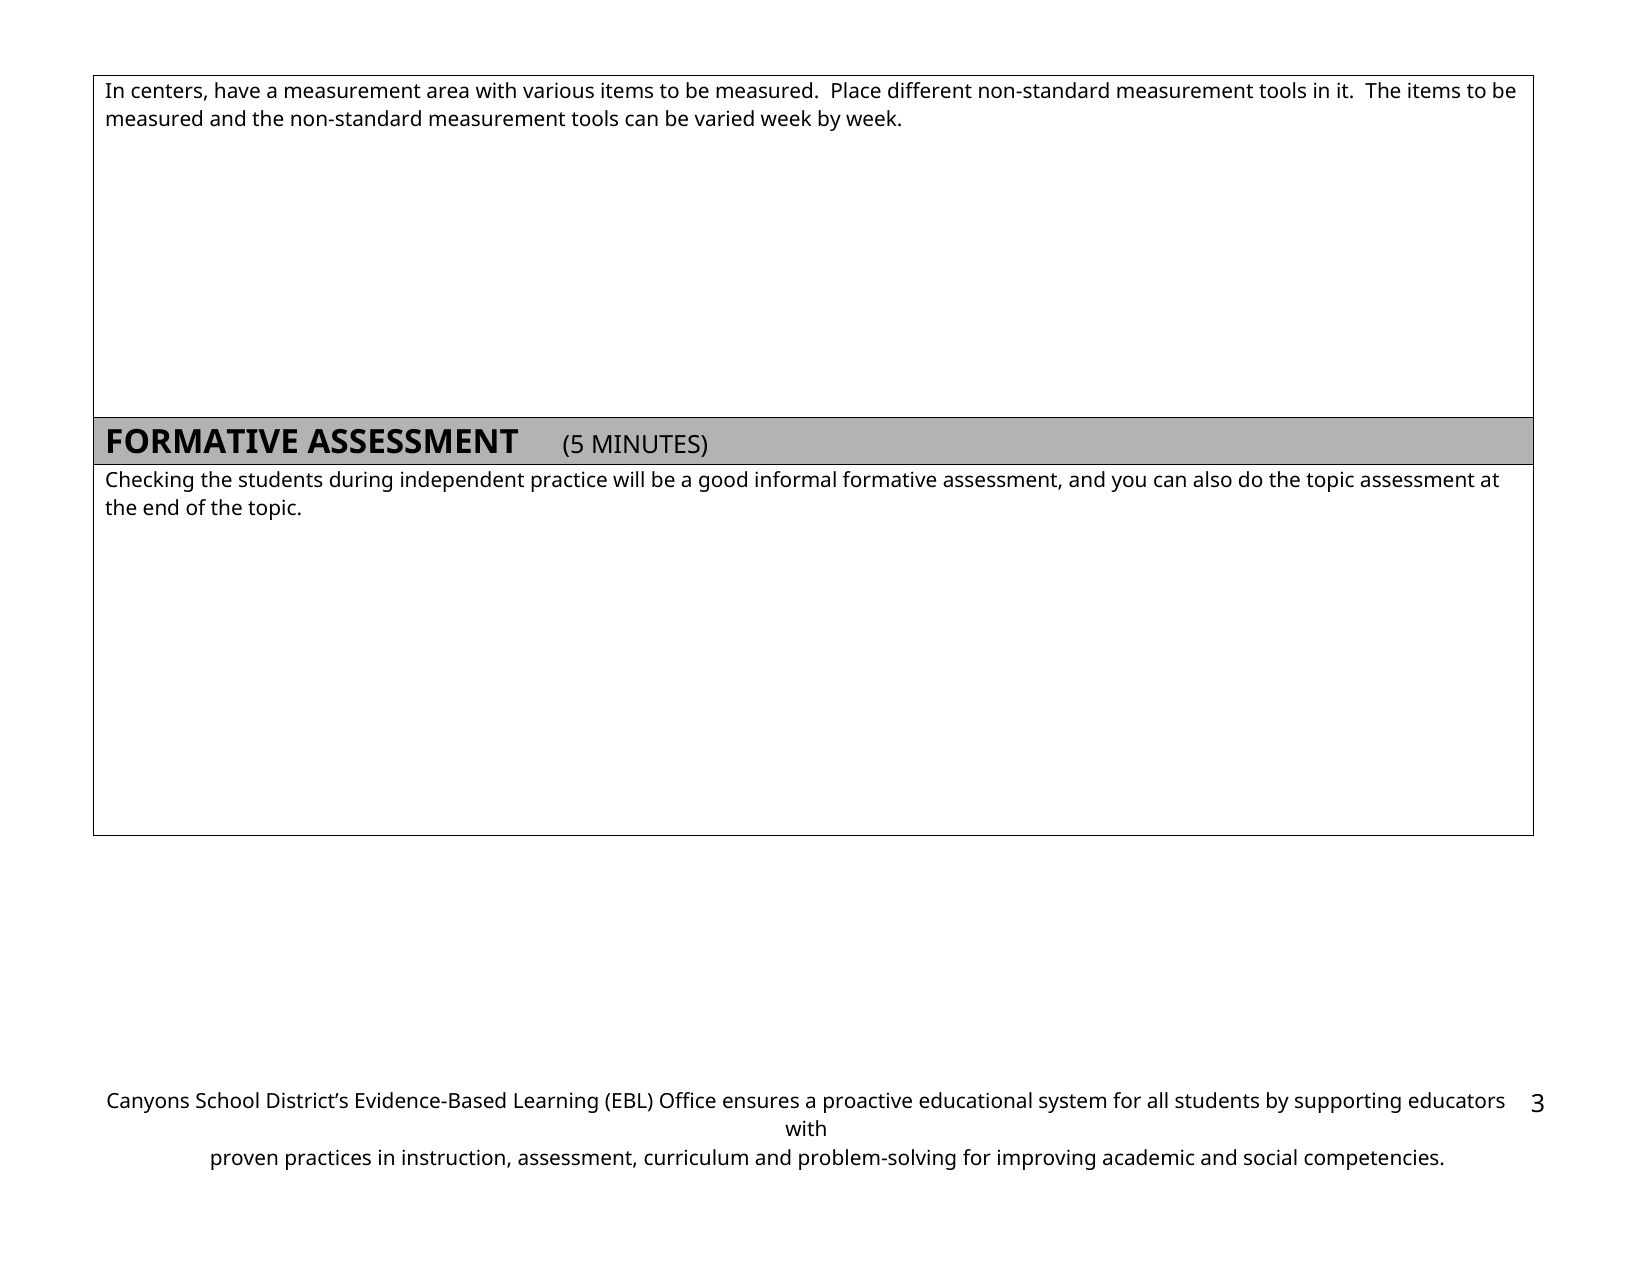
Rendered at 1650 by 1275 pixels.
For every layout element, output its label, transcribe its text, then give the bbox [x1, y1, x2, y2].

table_cell Checking the students during independent practice will be a good informal formative assessment, and you can also do the topic assessment at the end of the topic. [94, 465, 1533, 834]
table_cell In centers, have a measurement area with various items to be measured. Place different non-standard measurement tools in it. The items to be measured and the non-standard measurement tools can be varied week by week. [94, 76, 1533, 417]
table_cell FORMATIVE ASSESSMENT (5 MINUTES) [94, 418, 1533, 464]
